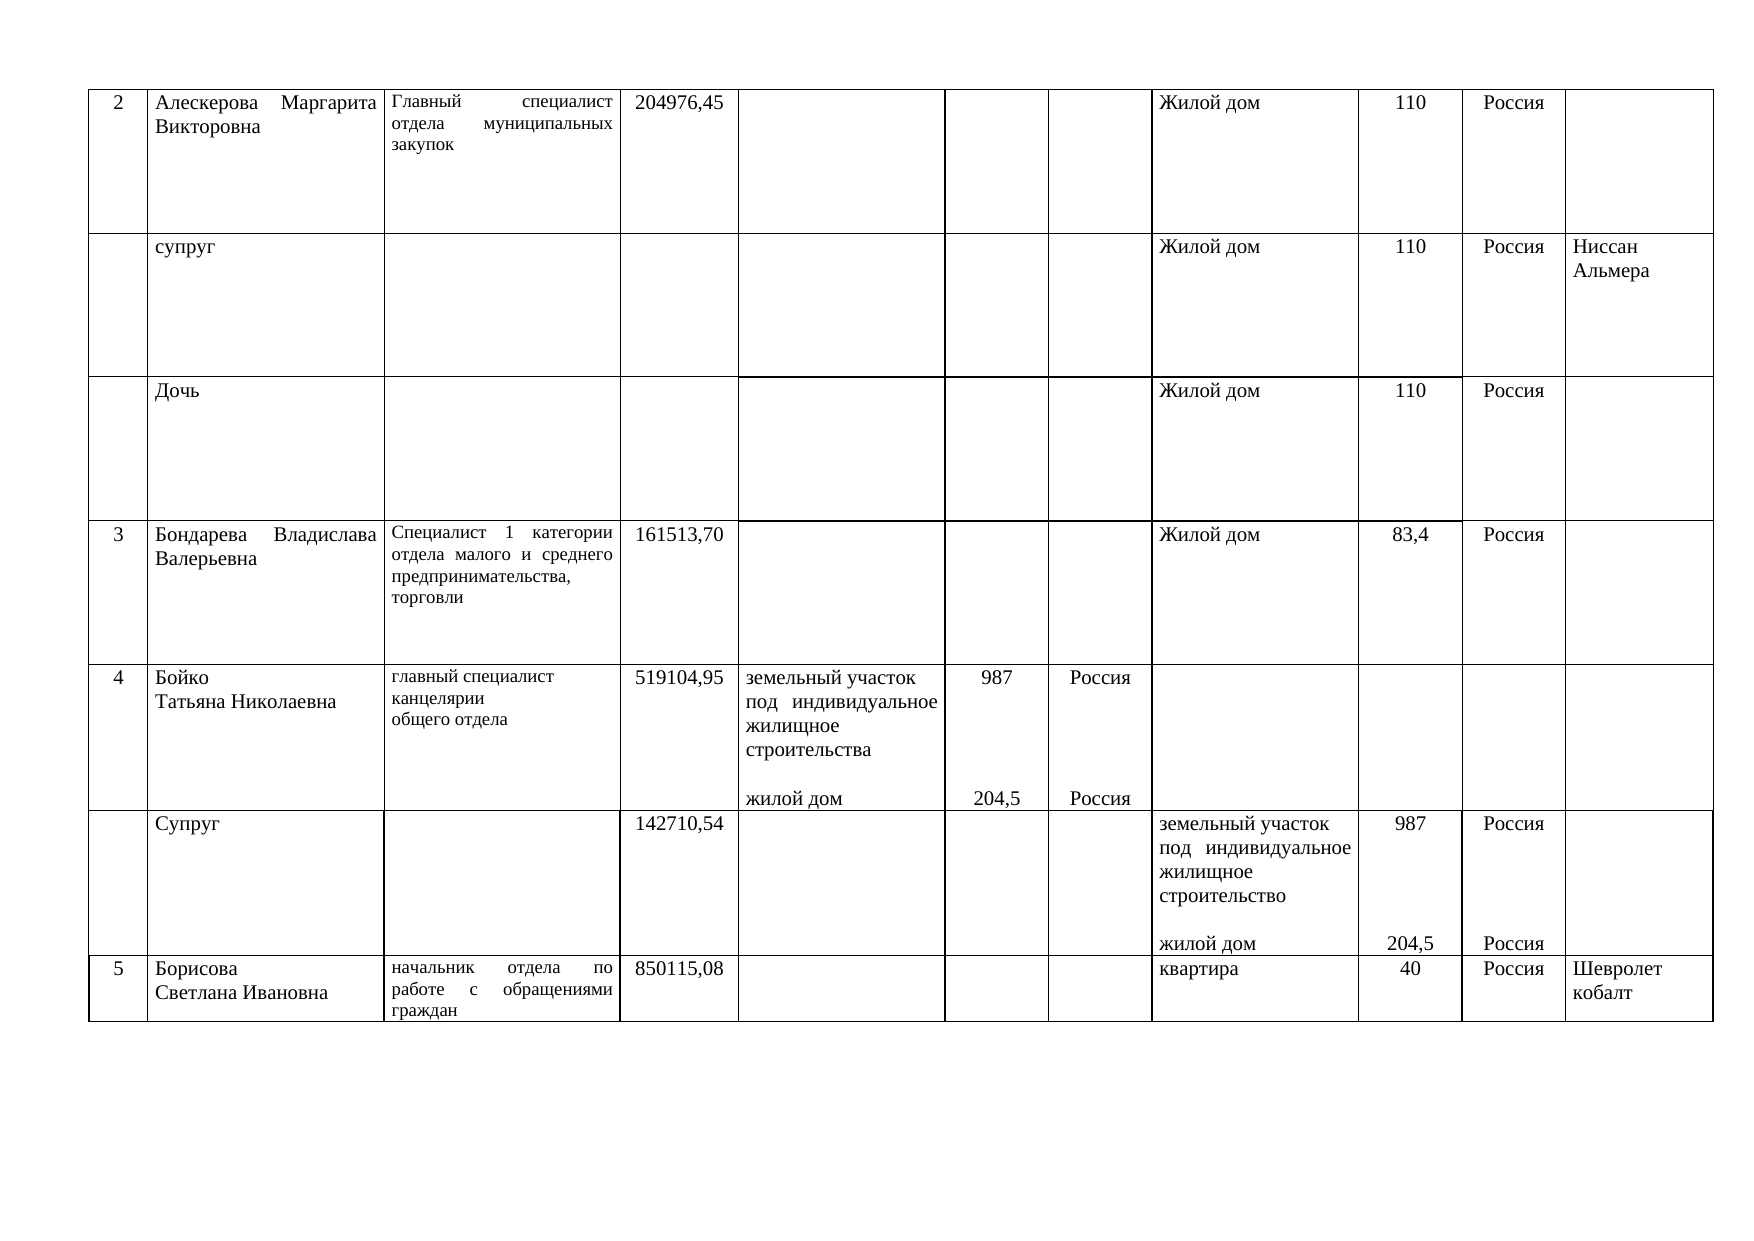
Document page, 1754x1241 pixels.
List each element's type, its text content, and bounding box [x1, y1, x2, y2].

table_cell 987 204,5 [1359, 811, 1461, 955]
table_cell 2 [89, 90, 147, 232]
table_cell главный специалист канцелярии общего отдела [385, 665, 620, 809]
table_cell [1049, 90, 1151, 232]
table_cell [89, 811, 147, 955]
table_cell Россия [1463, 521, 1565, 664]
table_cell Главный специалист отдела муниципальных закупок [385, 90, 620, 232]
table_cell [385, 377, 620, 520]
table_cell [946, 90, 1048, 232]
table_cell 83,4 [1359, 522, 1462, 664]
table_cell 987 204,5 [946, 665, 1048, 809]
table_cell [946, 522, 1048, 664]
table_cell [946, 378, 1048, 520]
table_cell Россия [1463, 90, 1565, 232]
table_cell Бондарева Владислава Валерьевна [148, 521, 384, 664]
table_cell [1049, 378, 1151, 520]
table_cell [1049, 956, 1151, 1021]
table_cell [739, 811, 944, 955]
table_cell 5 [90, 956, 147, 1021]
table_cell начальник отдела по работе с обращениями граждан [385, 956, 619, 1021]
table_cell Жилой дом [1153, 522, 1358, 664]
table_cell [739, 234, 944, 376]
table_cell 161513,70 [621, 521, 738, 664]
table_cell 110 [1359, 234, 1462, 376]
table_cell [739, 522, 944, 664]
table_cell [621, 377, 738, 520]
table_cell [739, 956, 944, 1021]
table_cell [385, 234, 620, 376]
table_cell Бойко Татьяна Николаевна [148, 665, 384, 809]
table_cell [946, 234, 1048, 376]
table_cell Россия [1463, 956, 1565, 1021]
table_cell [1049, 811, 1151, 955]
table_cell Супруг [148, 811, 383, 955]
table_cell Жилой дом [1153, 378, 1358, 520]
table_cell супруг [148, 234, 384, 376]
table_cell [89, 377, 147, 520]
table_cell [739, 378, 944, 520]
table_cell 519104,95 [621, 665, 738, 809]
table_cell земельный участок под индивидуальное жилищное строительства жилой дом [739, 665, 944, 809]
table_cell [946, 811, 1048, 955]
table_cell [1359, 665, 1462, 809]
table_cell [1049, 522, 1151, 664]
table_cell [739, 90, 944, 232]
table_cell 204976,45 [621, 90, 738, 232]
table_cell 110 [1359, 378, 1462, 520]
table_cell Россия [1463, 234, 1565, 376]
table_cell [1566, 811, 1712, 955]
table_cell [946, 956, 1048, 1021]
table_cell Борисова Светлана Ивановна [148, 956, 383, 1021]
table_cell Жилой дом [1153, 90, 1358, 232]
table_cell [385, 811, 619, 955]
table_cell квартира [1153, 956, 1358, 1021]
table_cell Жилой дом [1153, 234, 1358, 376]
table_cell [621, 234, 738, 376]
table_cell [1153, 665, 1358, 809]
table_cell [1566, 665, 1713, 809]
table_cell [1566, 521, 1713, 664]
table_cell Алескерова Маргарита Викторовна [148, 90, 384, 232]
table_cell [89, 234, 147, 376]
table_cell [1566, 377, 1713, 520]
table_cell Специалист 1 категории отдела малого и среднего предпринимательства, торговли [385, 521, 620, 664]
table_cell Дочь [148, 377, 384, 520]
table_cell 3 [89, 521, 147, 664]
table_cell Ниссан Альмера [1566, 234, 1713, 376]
table_cell 850115,08 [621, 956, 738, 1021]
table_cell [1463, 665, 1565, 809]
table_cell Россия Россия [1463, 811, 1565, 955]
table_cell земельный участок под индивидуальное жилищное строительство жилой дом [1153, 811, 1358, 955]
table_cell 4 [89, 665, 147, 809]
table_cell [1566, 90, 1713, 232]
table_cell 110 [1359, 90, 1462, 232]
table_cell [1049, 234, 1151, 376]
table_cell Шевролет кобалт [1566, 956, 1712, 1021]
table_cell Россия Россия [1049, 665, 1151, 809]
table_cell 40 [1359, 956, 1461, 1021]
table_cell 142710,54 [621, 811, 738, 955]
table_cell Россия [1463, 377, 1565, 520]
